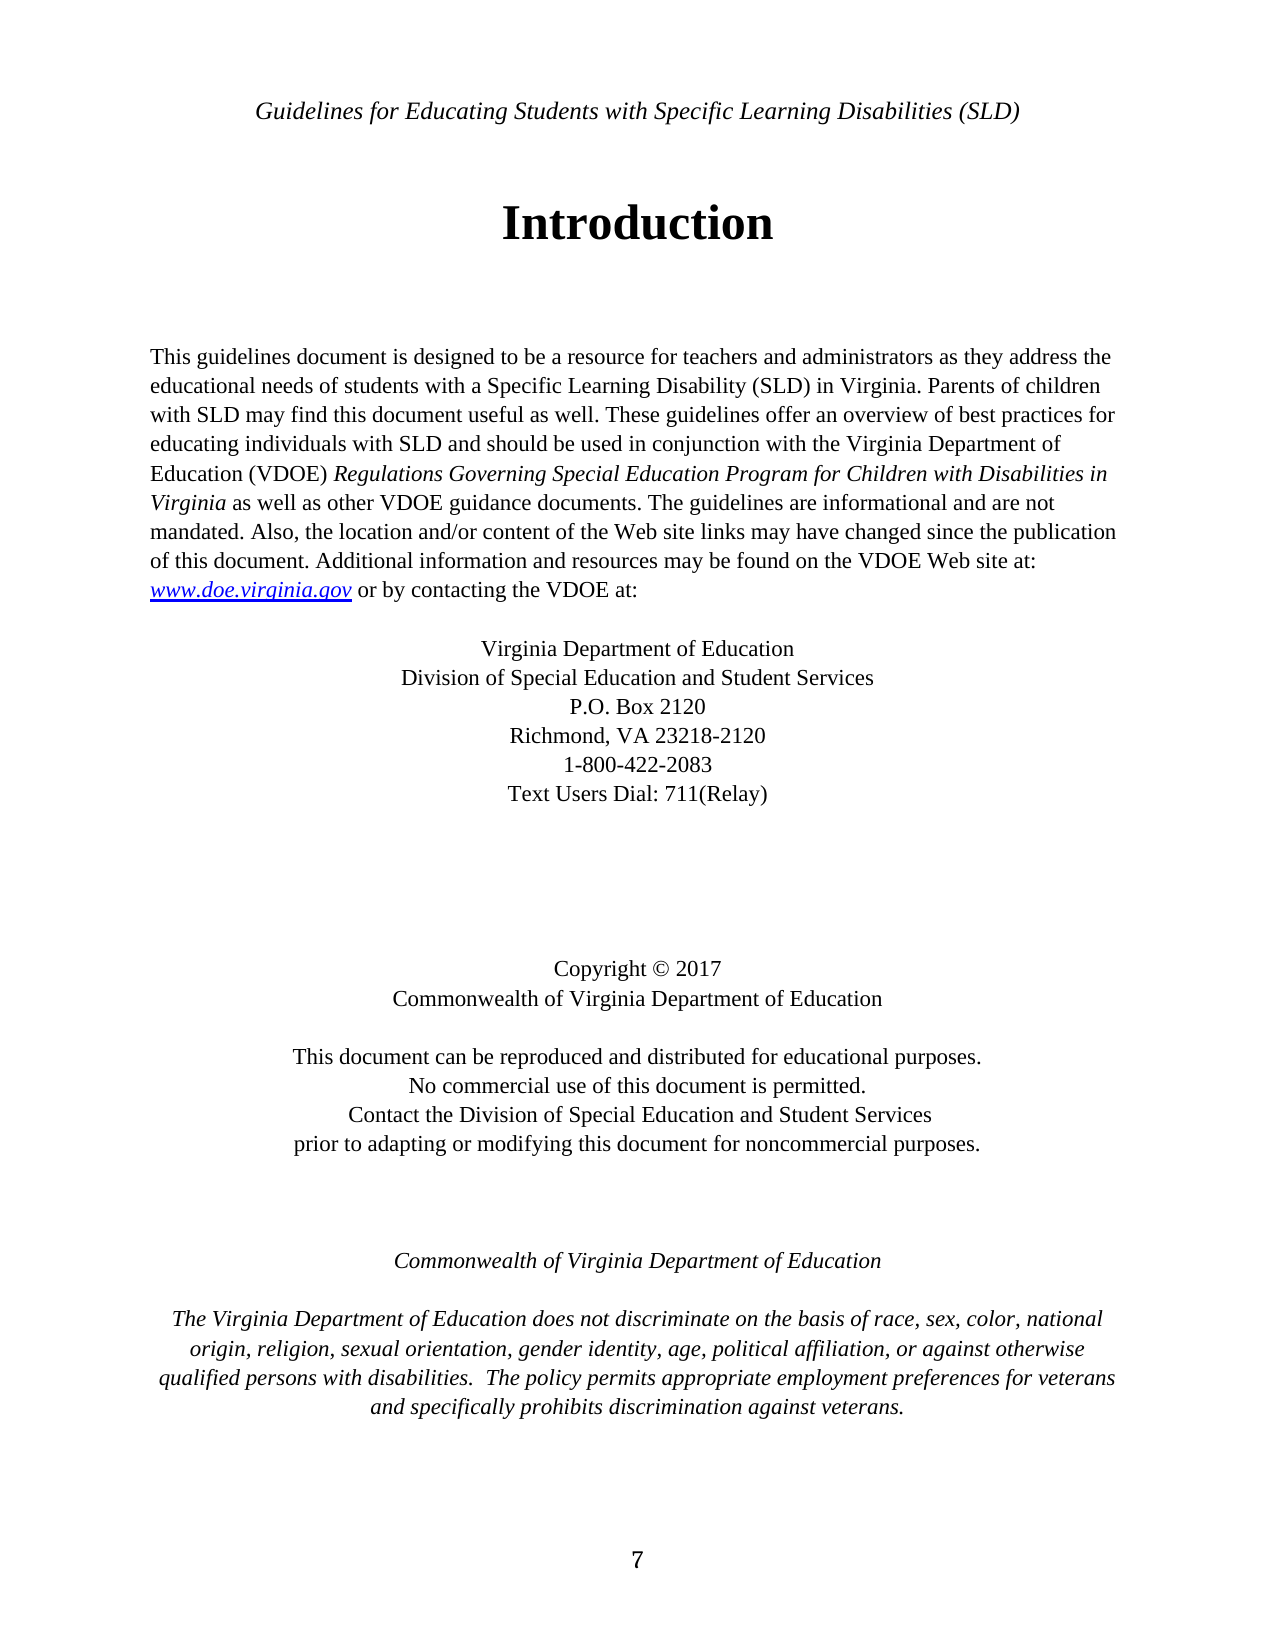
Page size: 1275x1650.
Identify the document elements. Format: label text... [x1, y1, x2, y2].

text 1-800-422-2083 [150, 748, 1125, 778]
text Text Users Dial: 711(Relay) [150, 778, 1125, 807]
subtitle Introduction [150, 193, 1125, 251]
text Commonwealth of Virginia Department of Education [150, 1244, 1125, 1273]
text Virginia Department of Education [150, 632, 1125, 661]
text This document can be reproduced and distributed for educational purposes. [150, 1040, 1125, 1069]
text Commonwealth of Virginia Department of Education [150, 982, 1125, 1011]
text Copyright © 2017 [150, 953, 1125, 982]
text Division of Special Education and Student Services [150, 661, 1125, 690]
text No commercial use of this document is permitted. [150, 1069, 1125, 1098]
text This guidelines document is designed to be a resource for teachers and administrators as they address the educational needs of students with a Specific Learning Disability (SLD) in Virginia. Parents of children with SLD may find this document useful as well. These guidelines offer an overview of best practices for educating individuals with SLD and should be used in conjunction with the Virginia Department of Education (VDOE) Regulations Governing Special Education Program for Children with Disabilities in Virginia as well as other VDOE guidance documents. The guidelines are informational and are not mandated. Also, the location and/or content of the Web site links may have changed since the publication of this document. Additional information and resources may be found on the VDOE Web site at: www.doe.virginia.gov or by contacting the VDOE at: [150, 340, 1125, 603]
text Contact the Division of Special Education and Student Services [150, 1098, 1125, 1128]
text Richmond, VA 23218-2120 [150, 719, 1125, 748]
text The Virginia Department of Education does not discriminate on the basis of race, sex, color, national origin, religion, sexual orientation, gender identity, age, political affiliation, or against otherwise qualified persons with disabilities. The policy permits appropriate employment preferences for veterans and specifically prohibits discrimination against veterans. [150, 1303, 1125, 1419]
text prior to adapting or modifying this document for noncommercial purposes. [150, 1128, 1125, 1157]
text P.O. Box 2120 [150, 690, 1125, 719]
